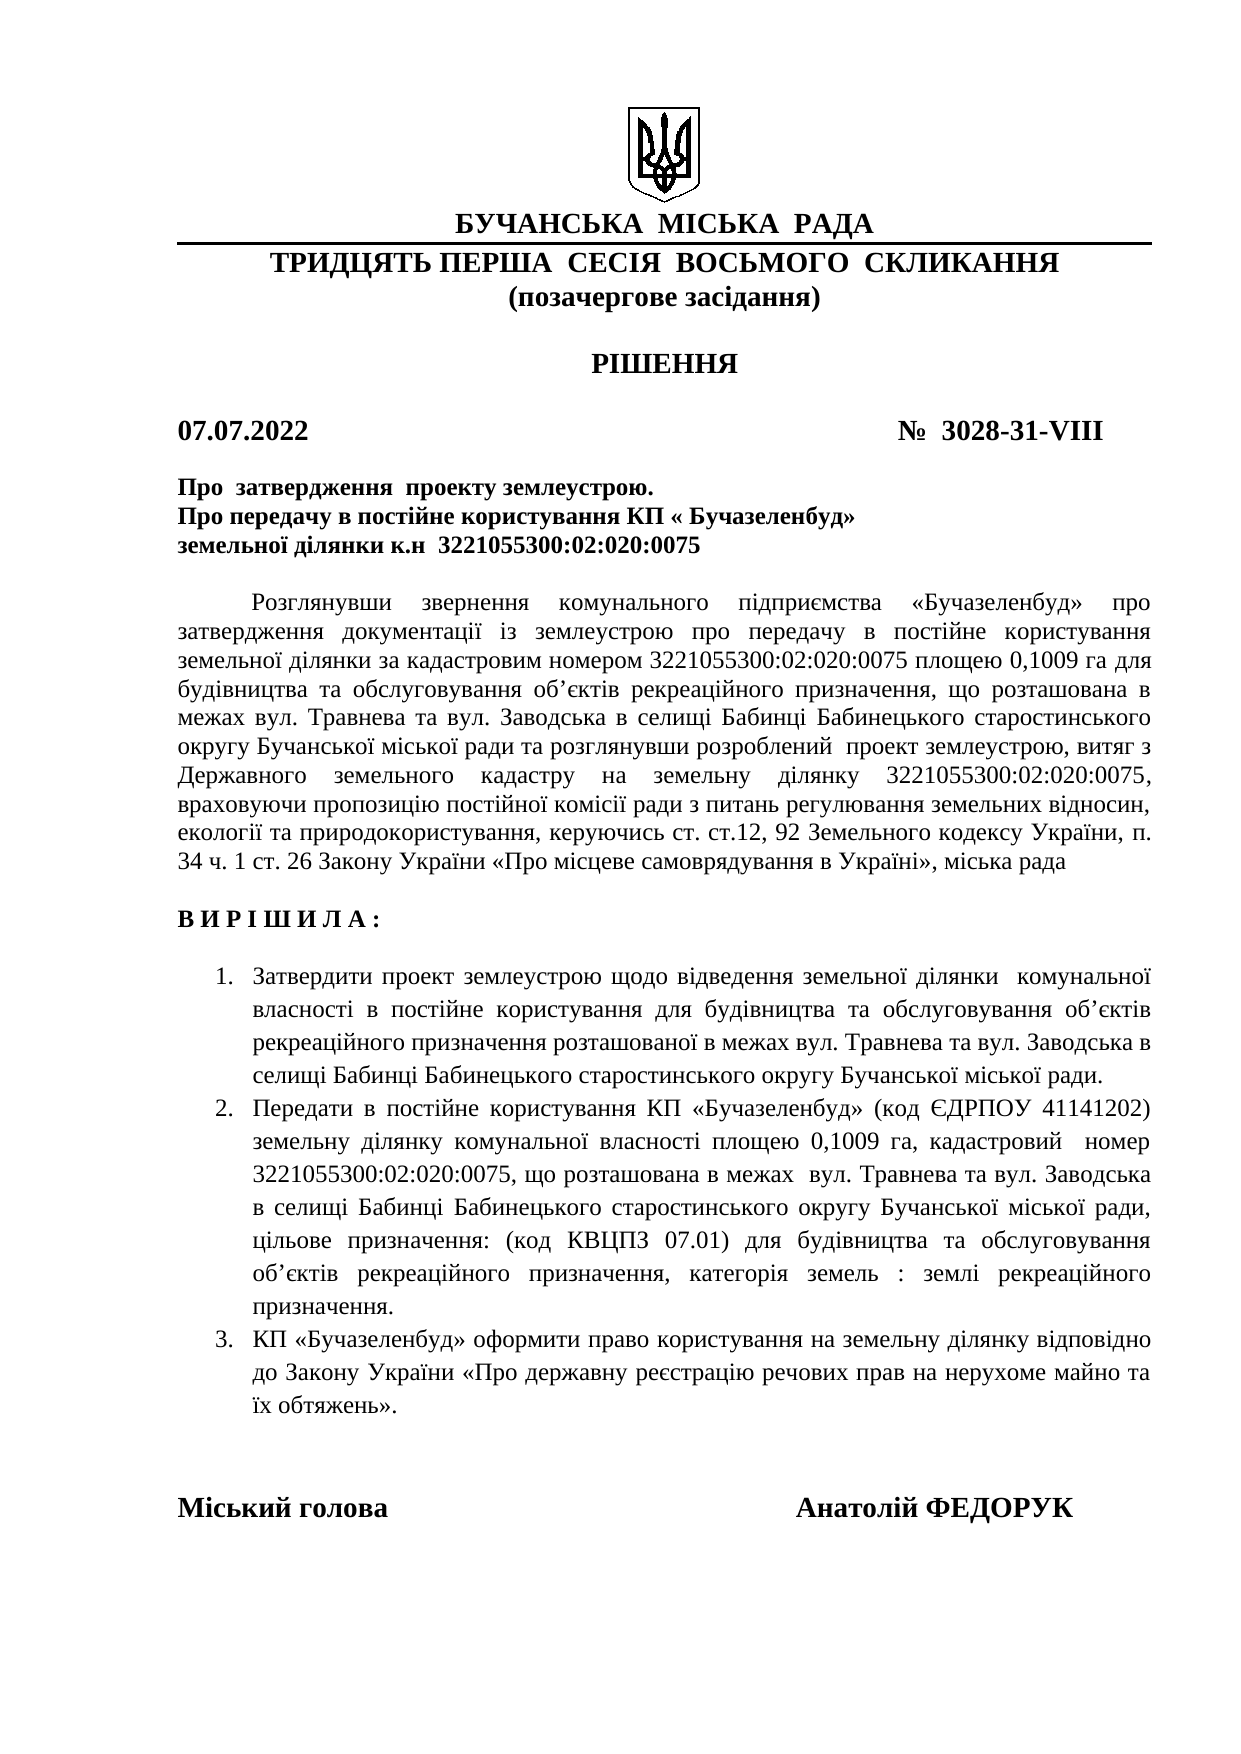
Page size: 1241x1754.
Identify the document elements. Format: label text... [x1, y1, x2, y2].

list Затвердити проект землеустрою щодо відведення земельної ділянки комунальної власності в постійне користування для будівництва та обслуговування об’єктів рекреаційного призначення розташованої в межах вул. Травнева та вул. Заводська в селищі Бабинці Бабинецького старостинського округу Бучанської міської ради. [215, 961, 1152, 1089]
text Про передачу в постійне користування КП « Бучазеленбуд» [177, 501, 1152, 530]
text ТРИДЦЯТЬ ПЕРША СЕСІЯ ВОСЬМОГО СКЛИКАННЯ [177, 245, 1152, 279]
list Передати в постійне користування КП «Бучазеленбуд» (код ЄДРПОУ 41141202) земельну ділянку комунальної власності площею 0,1009 га, кадастровий номер 3221055300:02:020:0075, що розташована в межах вул. Травнева та вул. Заводська в селищі Бабинці Бабинецького старостинського округу Бучанської міської ради, цільове призначення: (код КВЦПЗ 07.01) для будівництва та обслуговування об’єктів рекреаційного призначення, категорія земель : землі рекреаційного призначення. [215, 1093, 1152, 1320]
text Міський голова Анатолій ФЕДОРУК [177, 1491, 1152, 1524]
text БУЧАНСЬКА МІСЬКА РАДА [177, 207, 1152, 242]
text земельної ділянки к.н 3221055300:02:020:0075 [177, 530, 1152, 559]
text (позачергове засідання) [177, 279, 1152, 312]
text Про затвердження проекту землеустрою. [177, 472, 1152, 501]
text 07.07.2022 № 3028-31-VІІІ [177, 413, 1152, 447]
list КП «Бучазеленбуд» оформити право користування на земельну ділянку відповідно до Закону України «Про державну реєстрацію речових прав на нерухоме майно та їх обтяжень». [215, 1324, 1152, 1419]
text РІШЕННЯ [177, 346, 1152, 379]
text Розглянувши звернення комунального підприємства «Бучазеленбуд» про затвердження документації із землеустрою про передачу в постійне користування земельної ділянки за кадастровим номером 3221055300:02:020:0075 площею 0,1009 га для будівництва та обслуговування об’єктів рекреаційного призначення, що розташована в межах вул. Травнева та вул. Заводська в селищі Бабинці Бабинецького старостинського округу Бучанської міської ради та розглянувши розроблений проект землеустрою, витяг з Державного земельного кадастру на земельну ділянку 3221055300:02:020:0075, враховуючи пропозицію постійної комісії ради з питань регулювання земельних відносин, екології та природокористування, керуючись ст. ст.12, 92 Земельного кодексу України, п. 34 ч. 1 ст. 26 Закону України «Про місцеве самоврядування в Україні», міська рада [177, 587, 1152, 875]
text В И Р І Ш И Л А : [177, 904, 1152, 932]
